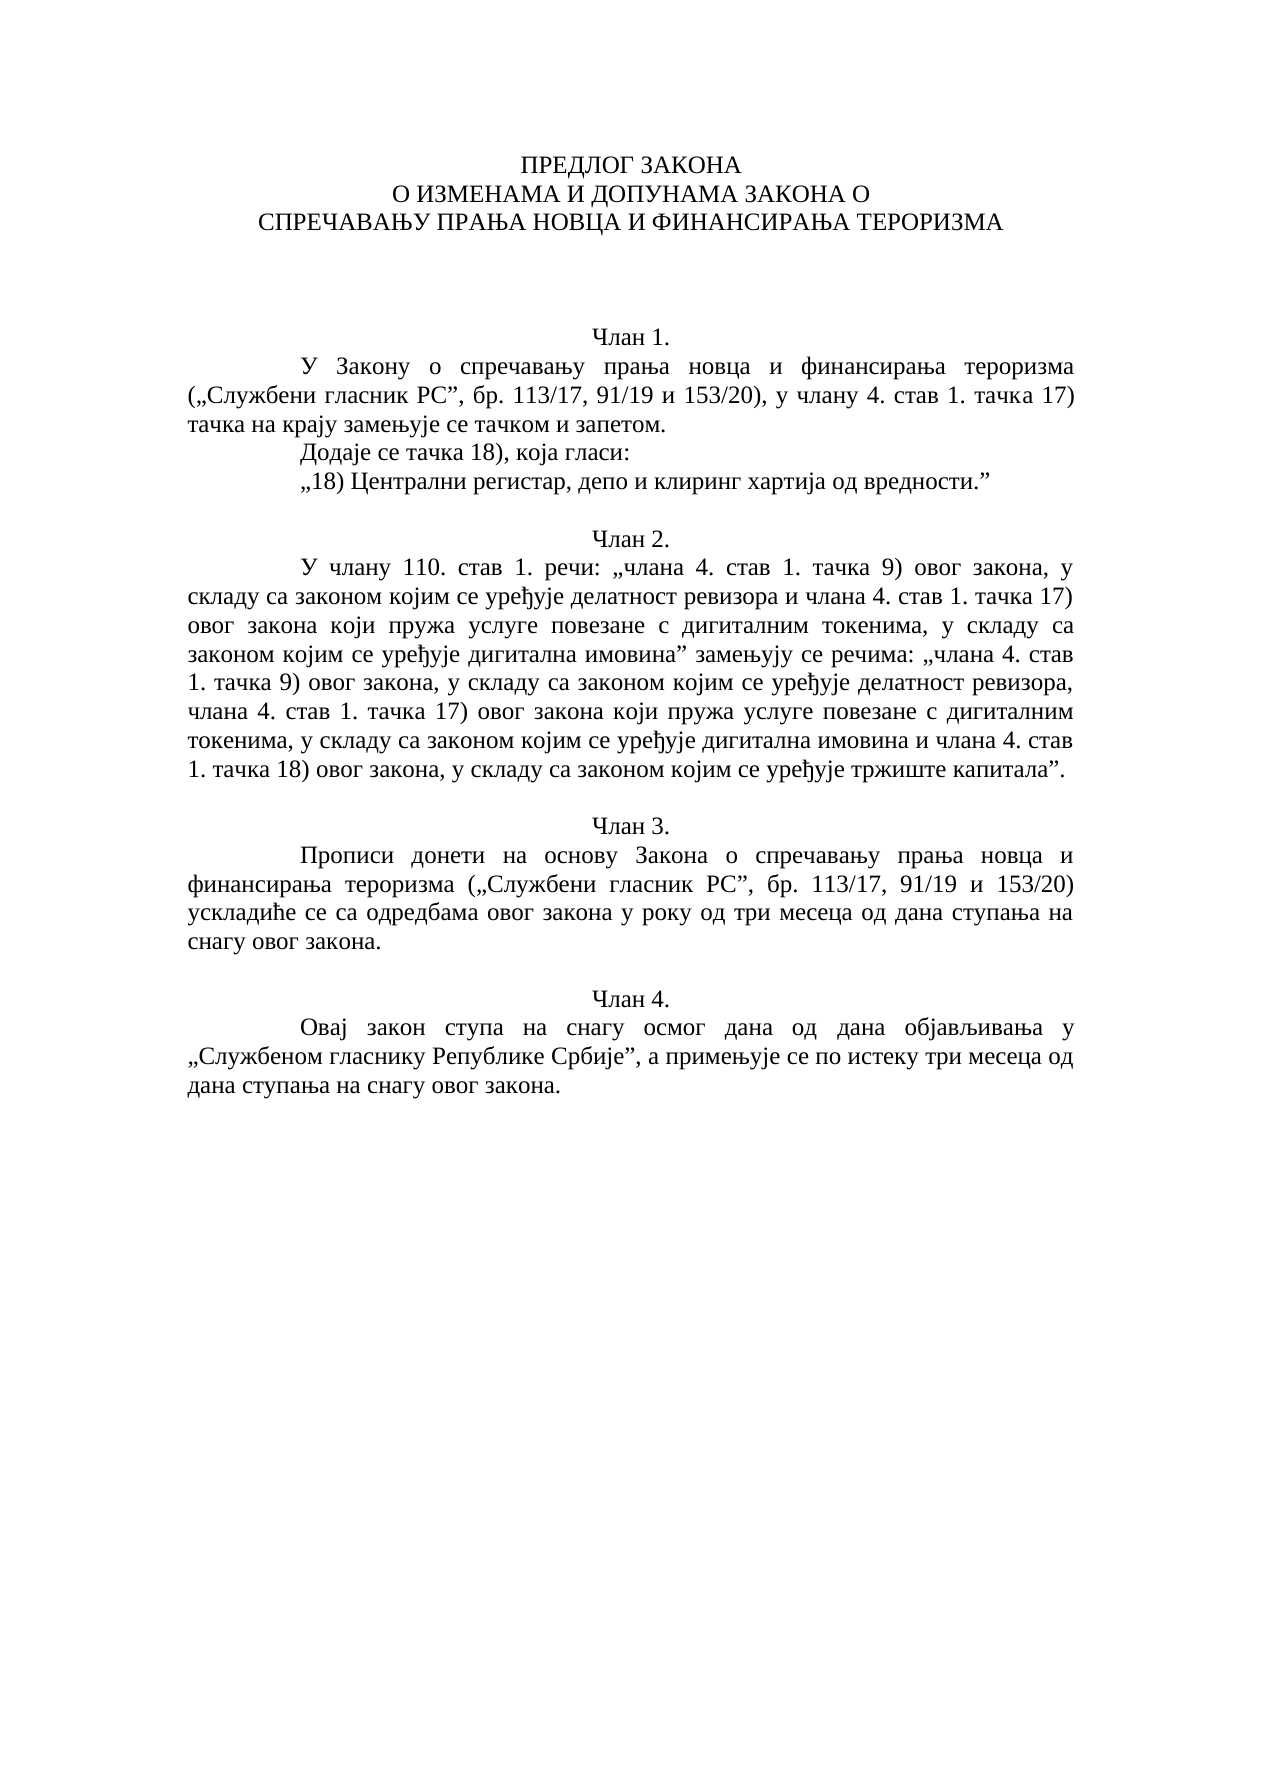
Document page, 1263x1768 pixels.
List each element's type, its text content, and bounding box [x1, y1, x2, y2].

text Прописи донети на основу Закона о спречавању прања новца и финансирања тероризма („Службени гласник РС”, бр. 113/17, 91/19 и 153/20) ускладиће се са одредбама овог закона у року од три месеца од дана ступања на снагу овог закона. [187, 840, 1075, 955]
text У члану 110. став 1. речи: „члана 4. став 1. тачка 9) овог закона, у складу са законом којим се уређује делатност ревизора и члана 4. став 1. тачка 17) овог закона који пружа услуге повезане с дигиталним токенима, у складу са законом којим се уређује дигитална имовина” замењују се речима: „члана 4. став 1. тачка 9) овог закона, у складу са законом којим се уређује делатност ревизора, члана 4. став 1. тачка 17) овог закона који пружа услуге повезане с дигиталним токенима, у складу са законом којим се уређује дигитална имовина и члана 4. став 1. тачка 18) овог закона, у складу са законом којим се уређује тржиште капитала”. [187, 552, 1075, 782]
text Члан 4. [187, 984, 1075, 1012]
text Члан 2. [187, 524, 1075, 552]
text „18) Централни регистар, депо и клиринг хартија од вредности.” [187, 466, 1075, 495]
text О ИЗМЕНАМА И ДОПУНАМА ЗАКОНА О [187, 179, 1075, 207]
text Члан 3. [187, 811, 1075, 840]
text Овај закон ступа на снагу осмог дана од дана објављивања у „Службеном гласнику Републике Србије”, а примењује се по истеку три месеца од дана ступања на снагу овог закона. [187, 1012, 1075, 1099]
text СПРЕЧАВАЊУ ПРАЊА НОВЦА И ФИНАНСИРАЊА ТЕРОРИЗМА [187, 207, 1075, 236]
text У Закону о спречавању прања новца и финансирања тероризма („Службени гласник РС”, бр. 113/17, 91/19 и 153/20), у члану 4. став 1. тачка 17) тачка на крају замењује се тачком и запетом. [187, 351, 1075, 437]
text ПРЕДЛОГ ЗАКОНА [187, 150, 1075, 179]
text Члан 1. [187, 322, 1075, 351]
text Додаје се тачка 18), која гласи: [187, 437, 1075, 466]
